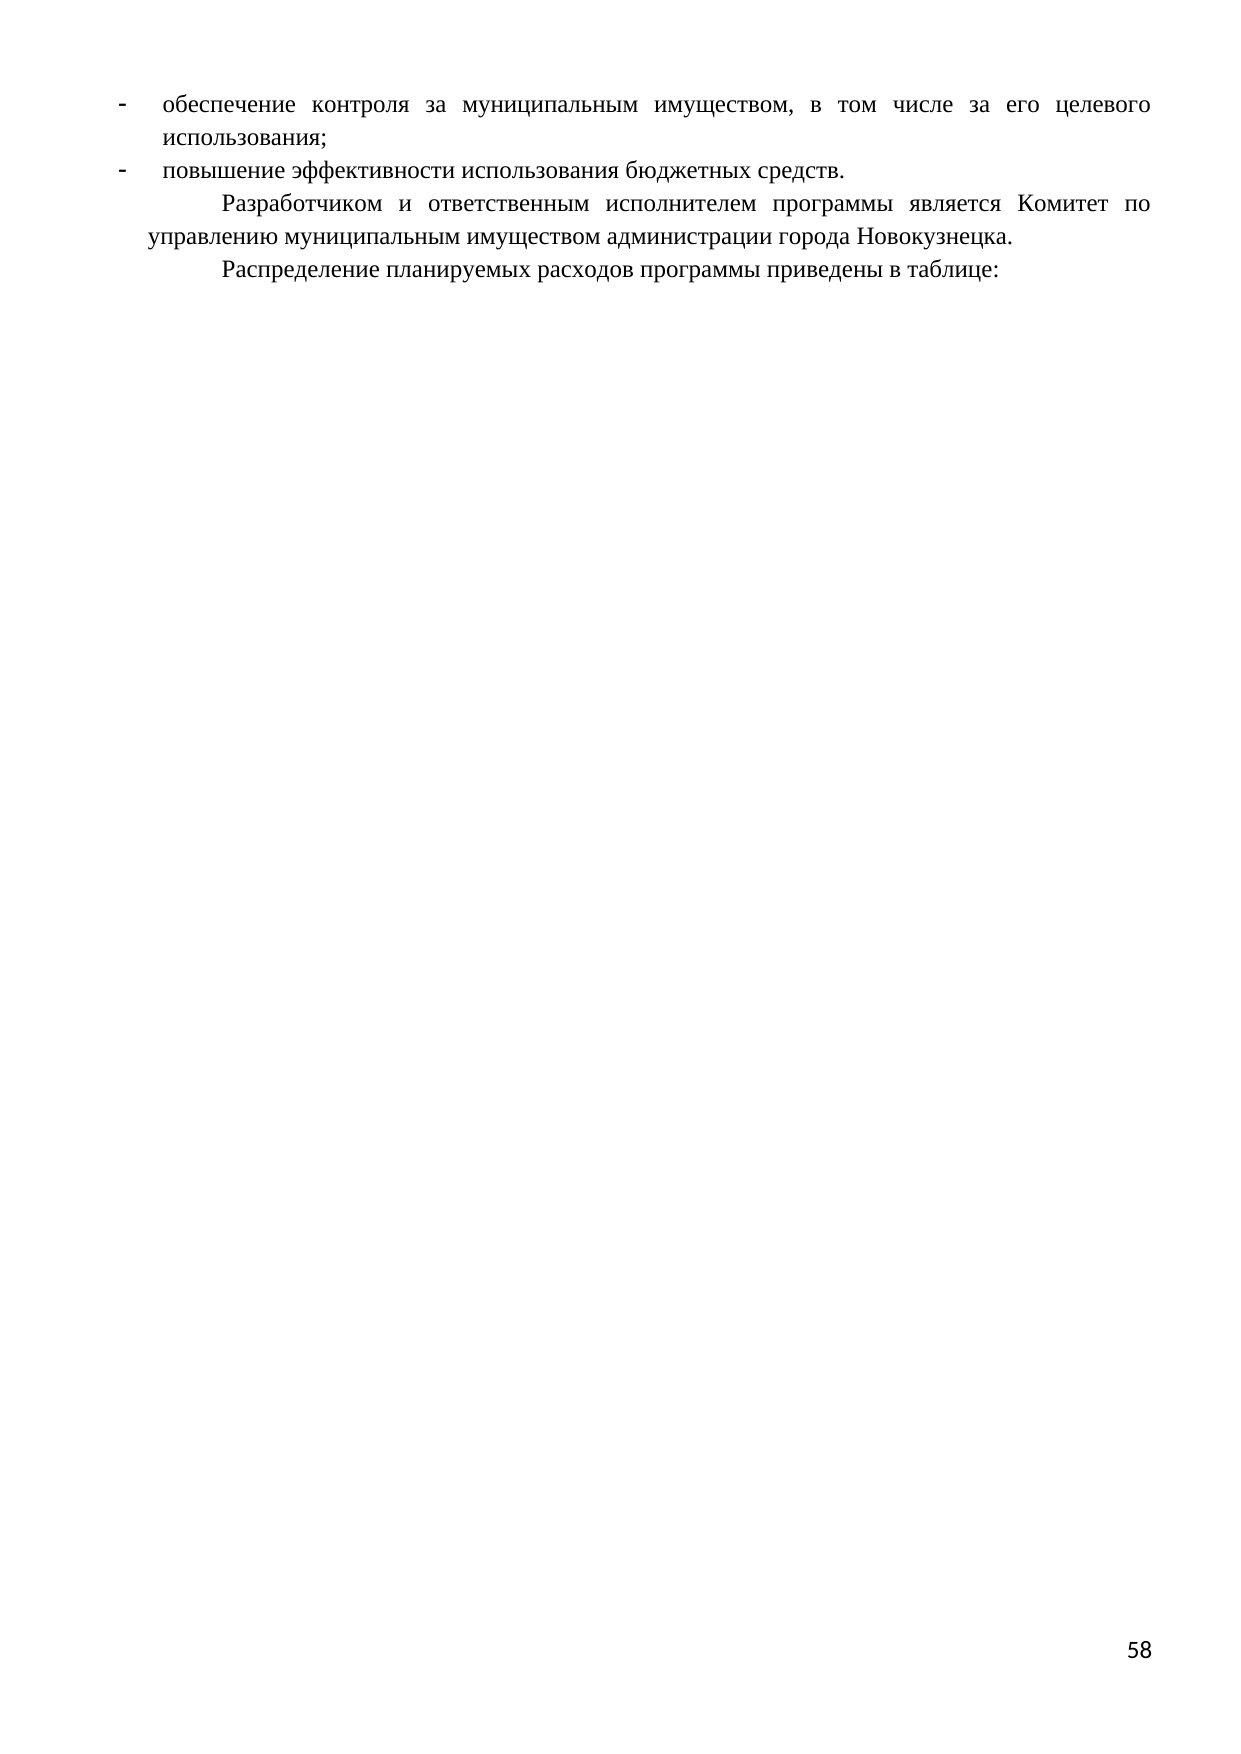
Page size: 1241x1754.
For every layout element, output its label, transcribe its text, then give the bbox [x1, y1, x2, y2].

list повышение эффективности использования бюджетных средств. [118, 155, 1152, 183]
text Распределение планируемых расходов программы приведены в таблице: [148, 254, 1152, 282]
list обеспечение контроля за муниципальным имуществом, в том числе за его целевого использования; [118, 89, 1152, 150]
text Разработчиком и ответственным исполнителем программы является Комитет по управлению муниципальным имуществом администрации города Новокузнецка. [148, 188, 1152, 249]
